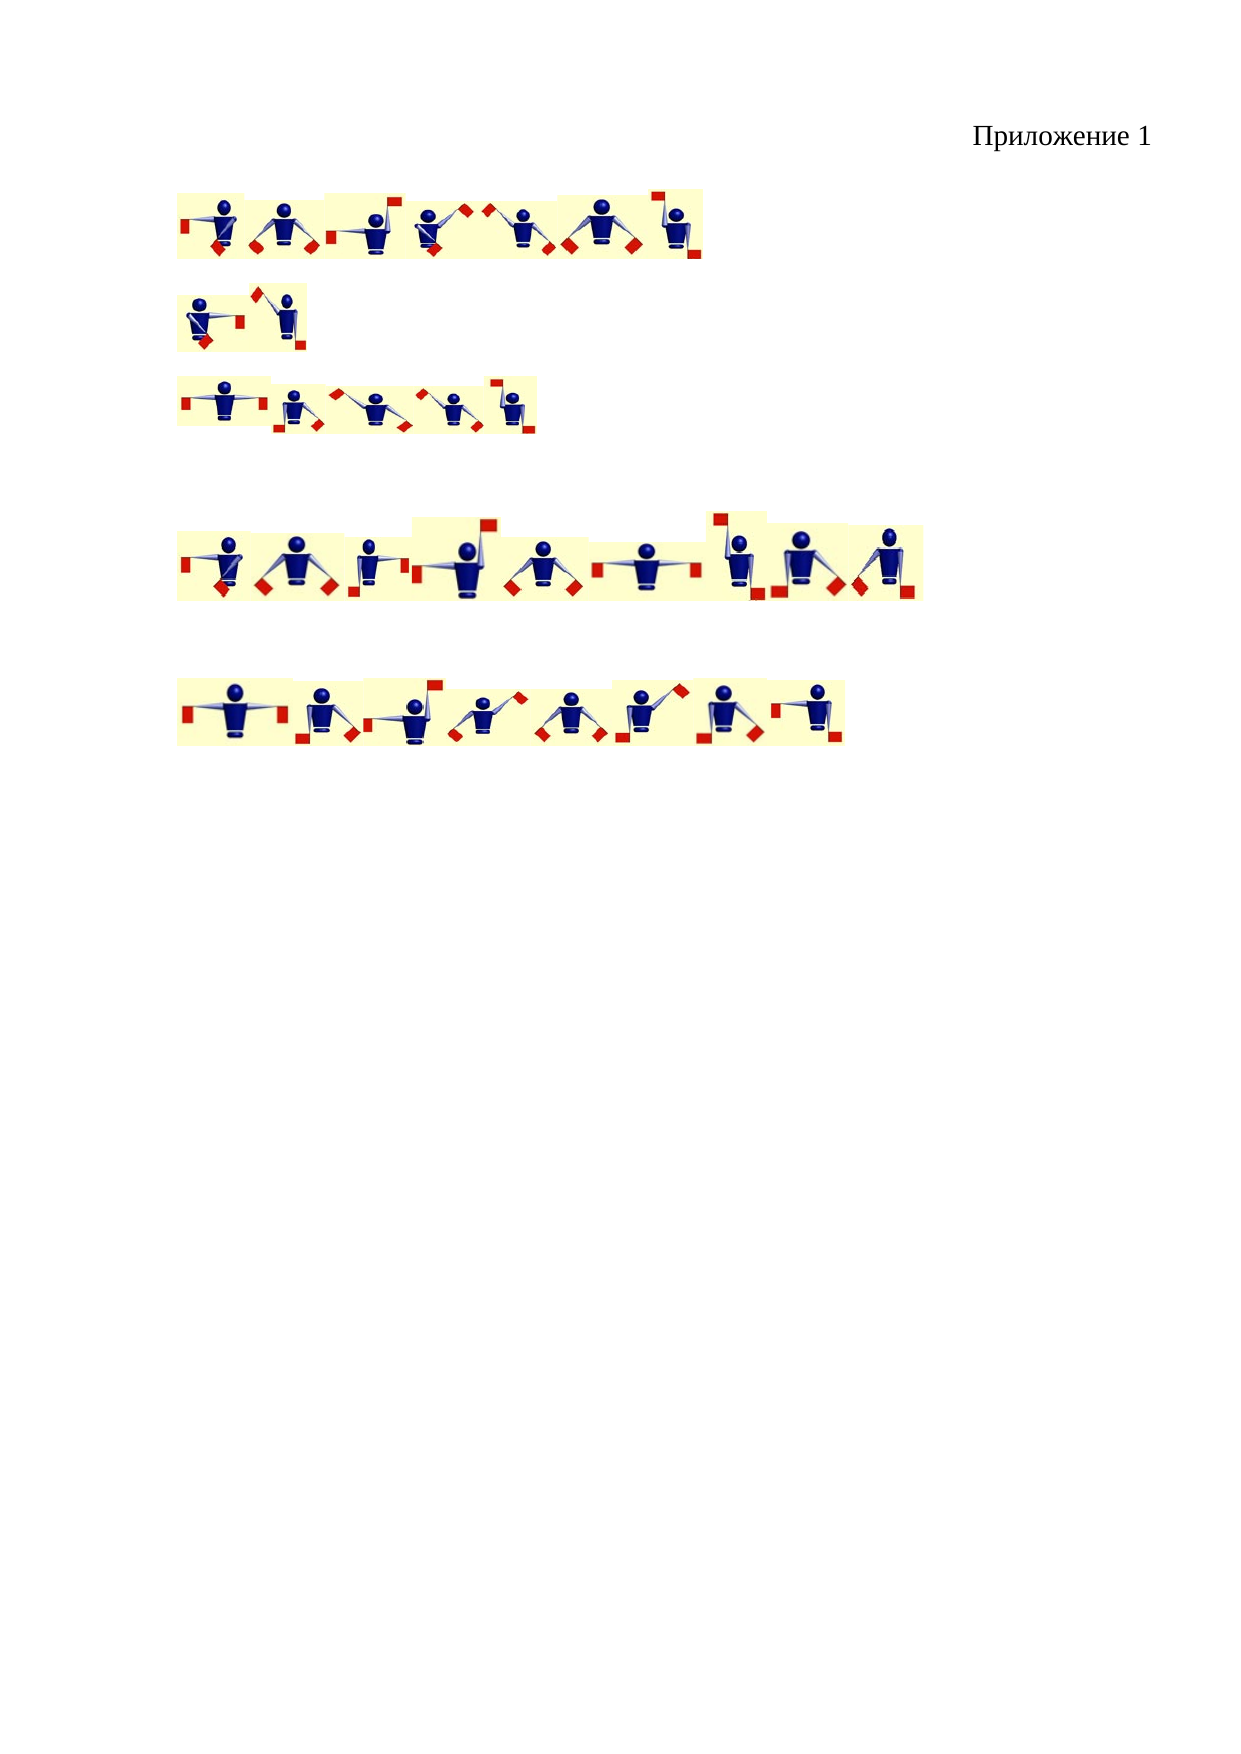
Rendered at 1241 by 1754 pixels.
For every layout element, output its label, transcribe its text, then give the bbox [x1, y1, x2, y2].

picture [177, 189, 703, 259]
picture [177, 511, 924, 601]
picture [177, 678, 846, 746]
text Приложение 1 [177, 118, 1152, 152]
picture [177, 376, 537, 434]
picture [177, 283, 307, 352]
